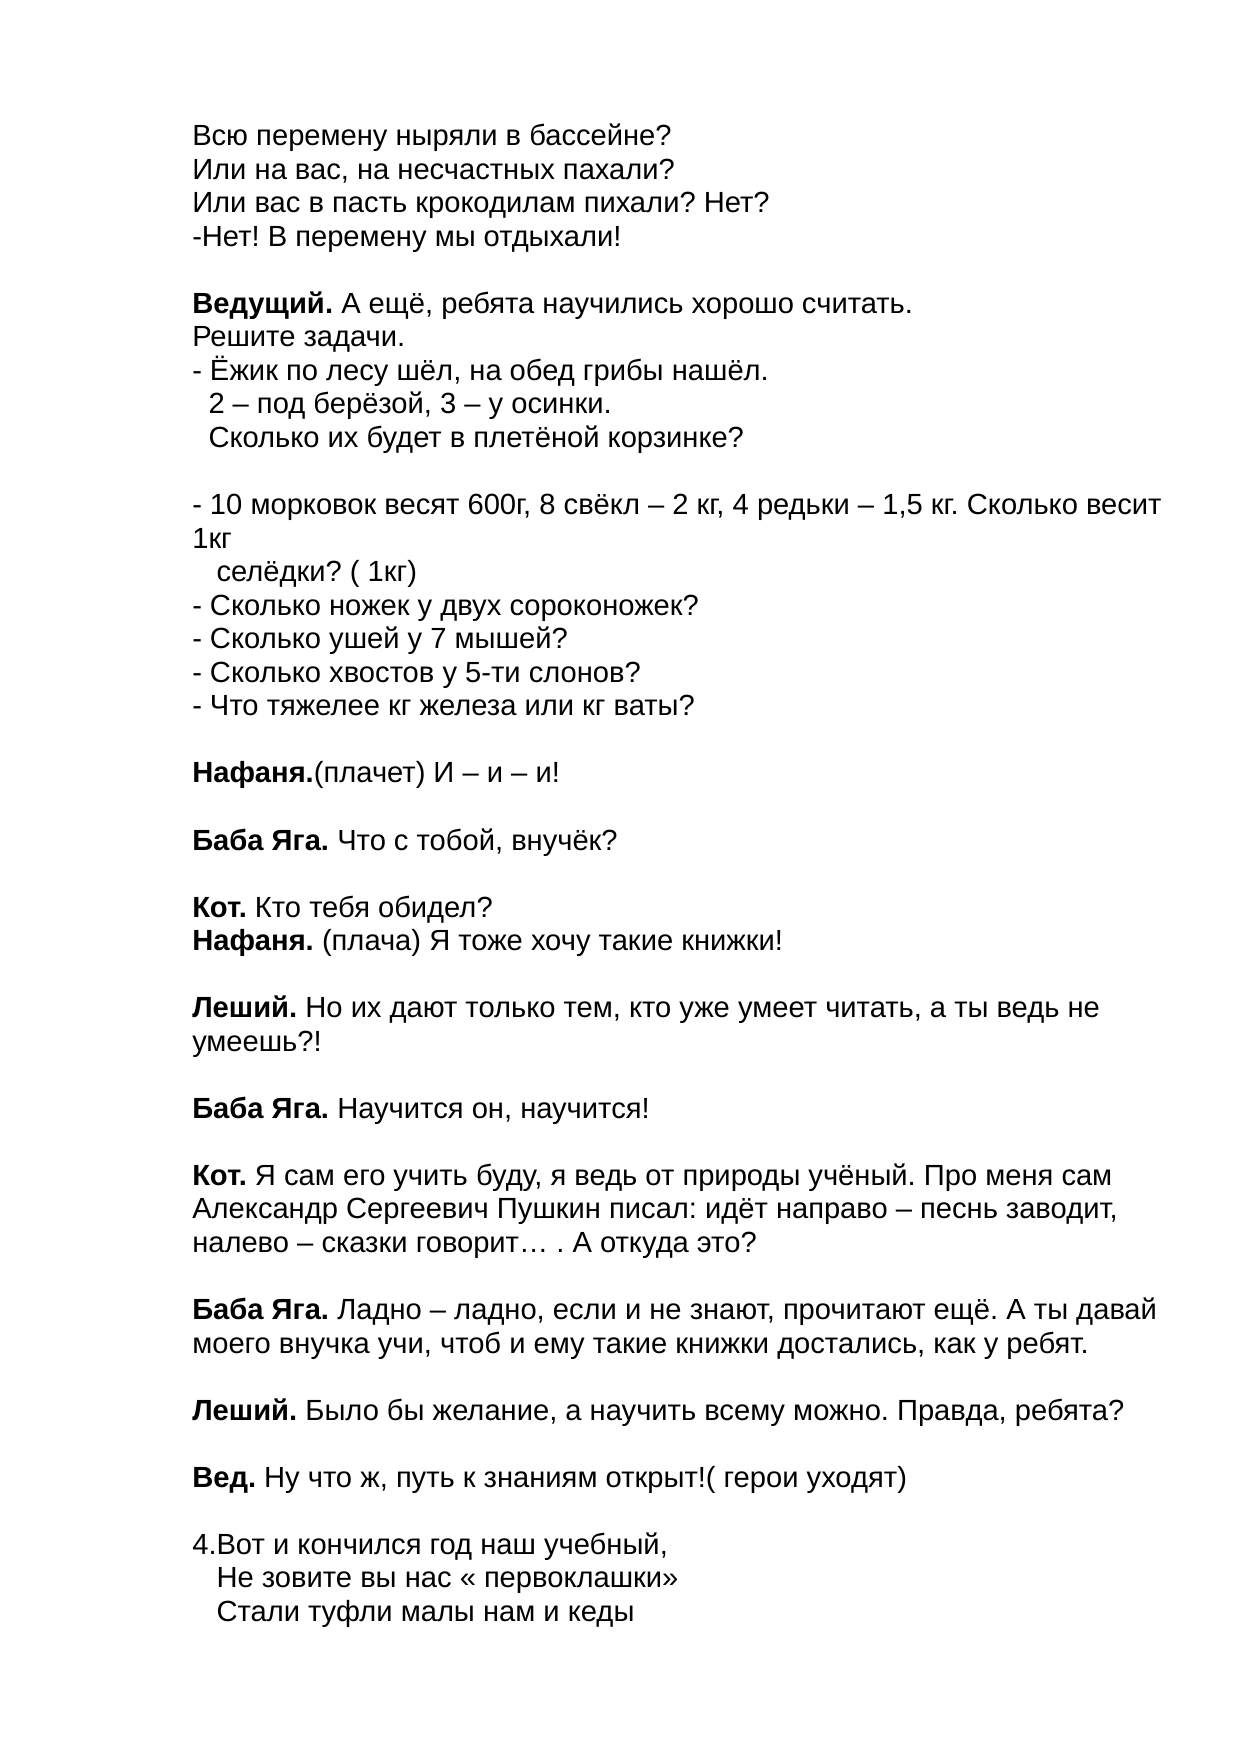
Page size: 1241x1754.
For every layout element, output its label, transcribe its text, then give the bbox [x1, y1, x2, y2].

list Нафаня. (плача) Я тоже хочу такие книжки! [192, 923, 1181, 957]
list - Что тяжелее кг железа или кг ваты? [192, 688, 1181, 722]
list Баба Яга. Научится он, научится! [192, 1091, 1181, 1124]
list Баба Яга. Что с тобой, внучёк? [192, 822, 1181, 856]
list Ведущий. А ещё, ребята научились хорошо считать. [192, 286, 1181, 319]
list Вед. Ну что ж, путь к знаниям открыт!( герои уходят) [192, 1460, 1181, 1493]
list Леший. Но их дают только тем, кто уже умеет читать, а ты ведь не умеешь?! [192, 990, 1181, 1057]
list Сколько их будет в плетёной корзинке? [192, 420, 1181, 453]
list Стали туфли малы нам и кеды [192, 1594, 1181, 1627]
list -Нет! В перемену мы отдыхали! [192, 219, 1181, 252]
list 2 – под берёзой, 3 – у осинки. [192, 386, 1181, 420]
list - Сколько ножек у двух сороконожек? [192, 588, 1181, 621]
list Нафаня.(плачет) И – и – и! [192, 755, 1181, 789]
list - Сколько хвостов у 5-ти слонов? [192, 655, 1181, 688]
list Баба Яга. Ладно – ладно, если и не знают, прочитают ещё. А ты давай моего внучка учи, чтоб и ему такие книжки достались, как у ребят. [192, 1292, 1181, 1359]
list Решите задачи. [192, 319, 1181, 353]
list Кот. Я сам его учить буду, я ведь от природы учёный. Про меня сам Александр Сергеевич Пушкин писал: идёт направо – песнь заводит, налево – сказки говорит… . А откуда это? [192, 1158, 1181, 1258]
list Всю перемену ныряли в бассейне? [192, 118, 1181, 152]
list Или на вас, на несчастных пахали? [192, 152, 1181, 185]
list 4.Вот и кончился год наш учебный, [192, 1527, 1181, 1560]
list - 10 морковок весят 600г, 8 свёкл – 2 кг, 4 редьки – 1,5 кг. Сколько весит 1кг [192, 487, 1181, 554]
list Или вас в пасть крокодилам пихали? Нет? [192, 185, 1181, 219]
list - Сколько ушей у 7 мышей? [192, 621, 1181, 655]
list Кот. Кто тебя обидел? [192, 889, 1181, 923]
list - Ёжик по лесу шёл, на обед грибы нашёл. [192, 353, 1181, 386]
list Леший. Было бы желание, а научить всему можно. Правда, ребята? [192, 1393, 1181, 1426]
list селёдки? ( 1кг) [192, 554, 1181, 588]
list Не зовите вы нас « первоклашки» [192, 1560, 1181, 1594]
